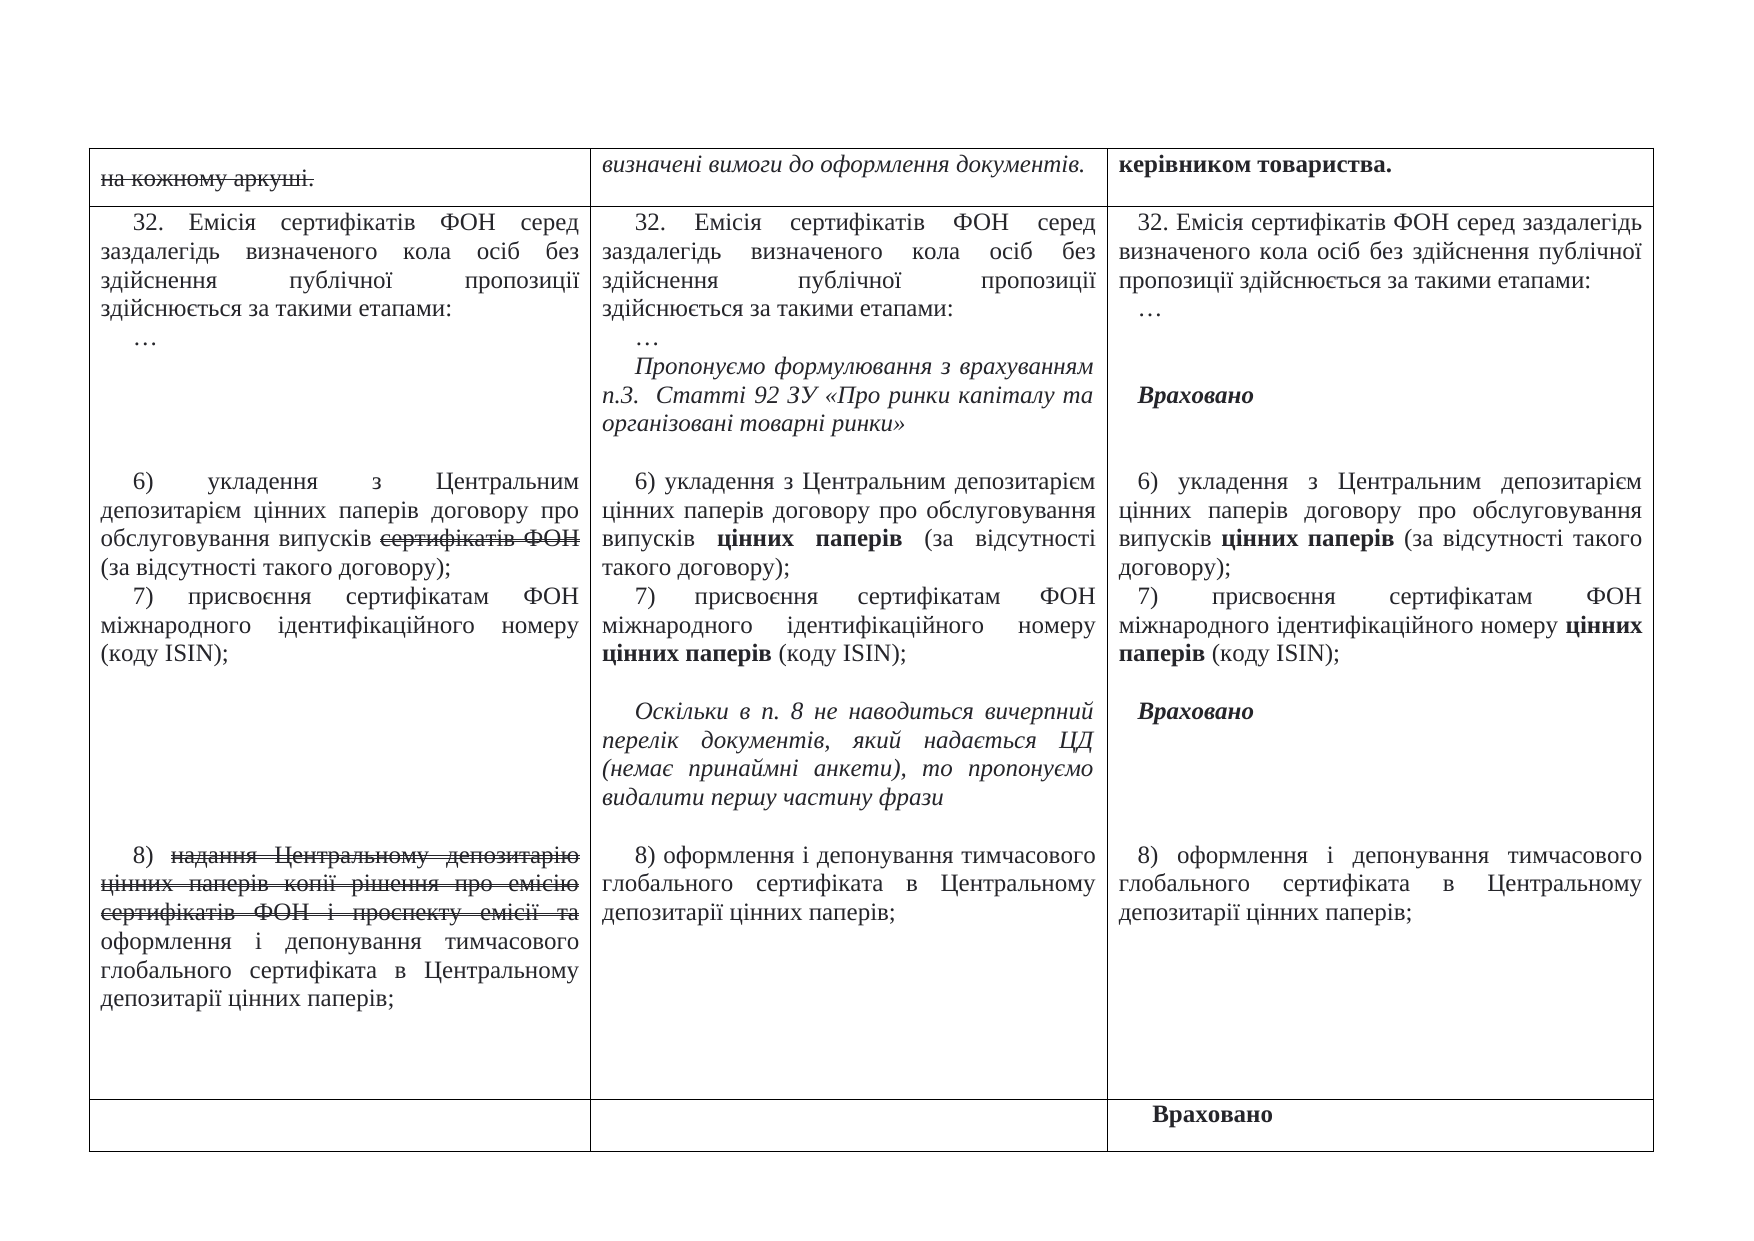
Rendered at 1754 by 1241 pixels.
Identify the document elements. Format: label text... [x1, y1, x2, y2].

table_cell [1108, 1100, 1653, 1151]
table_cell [591, 149, 1107, 206]
table_cell 32. Емісія сертифікатів ФОН серед заздалегідь визначеного кола осіб без здійснення публічної пропозиції здійснюється за такими етапами: … Враховано 6) укладення з Центральним депозитарієм цінних паперів договору про обслуговування випусків цінних паперів (за відсутності такого договору); 7) присвоєння сертифікатам ФОН міжнародного ідентифікаційного номеру цінних паперів (коду ISIN); Враховано 8) оформлення і депонування тимчасового глобального сертифіката в Центральному депозитарії цінних паперів; [1108, 207, 1653, 1098]
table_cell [1108, 149, 1653, 206]
table_cell 32. Емісія сертифікатів ФОН серед заздалегідь визначеного кола осіб без здійснення публічної пропозиції здійснюється за такими етапами: … Пропонуємо формулювання з врахуванням п.3. Статті 92 ЗУ «Про ринки капіталу та організовані товарні ринки» 6) укладення з Центральним депозитарієм цінних паперів договору про обслуговування випусків цінних паперів (за відсутності такого договору); 7) присвоєння сертифікатам ФОН міжнародного ідентифікаційного номеру цінних паперів (коду ISIN); Оскільки в п. 8 не наводиться вичерпний перелік документів, який надається ЦД (немає принаймні анкети), то пропонуємо видалити першу частину фрази 8) оформлення і депонування тимчасового глобального сертифіката в Центральному депозитарії цінних паперів; [591, 207, 1107, 1098]
table_cell 32. Емісія сертифікатів ФОН серед заздалегідь визначеного кола осіб без здійснення публічної пропозиції здійснюється за такими етапами: … 6) укладення з Центральним депозитарієм цінних паперів договору про обслуговування випусків сертифікатів ФОН (за відсутності такого договору); 7) присвоєння сертифікатам ФОН міжнародного ідентифікаційного номеру (коду ISIN); 8) надання Центральному депозитарію цінних паперів копії рішення про емісію сертифікатів ФОН і проспекту емісії та оформлення і депонування тимчасового глобального сертифіката в Центральному депозитарії цінних паперів; [90, 207, 590, 1098]
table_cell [90, 1100, 590, 1151]
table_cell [591, 1100, 1107, 1151]
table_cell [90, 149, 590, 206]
